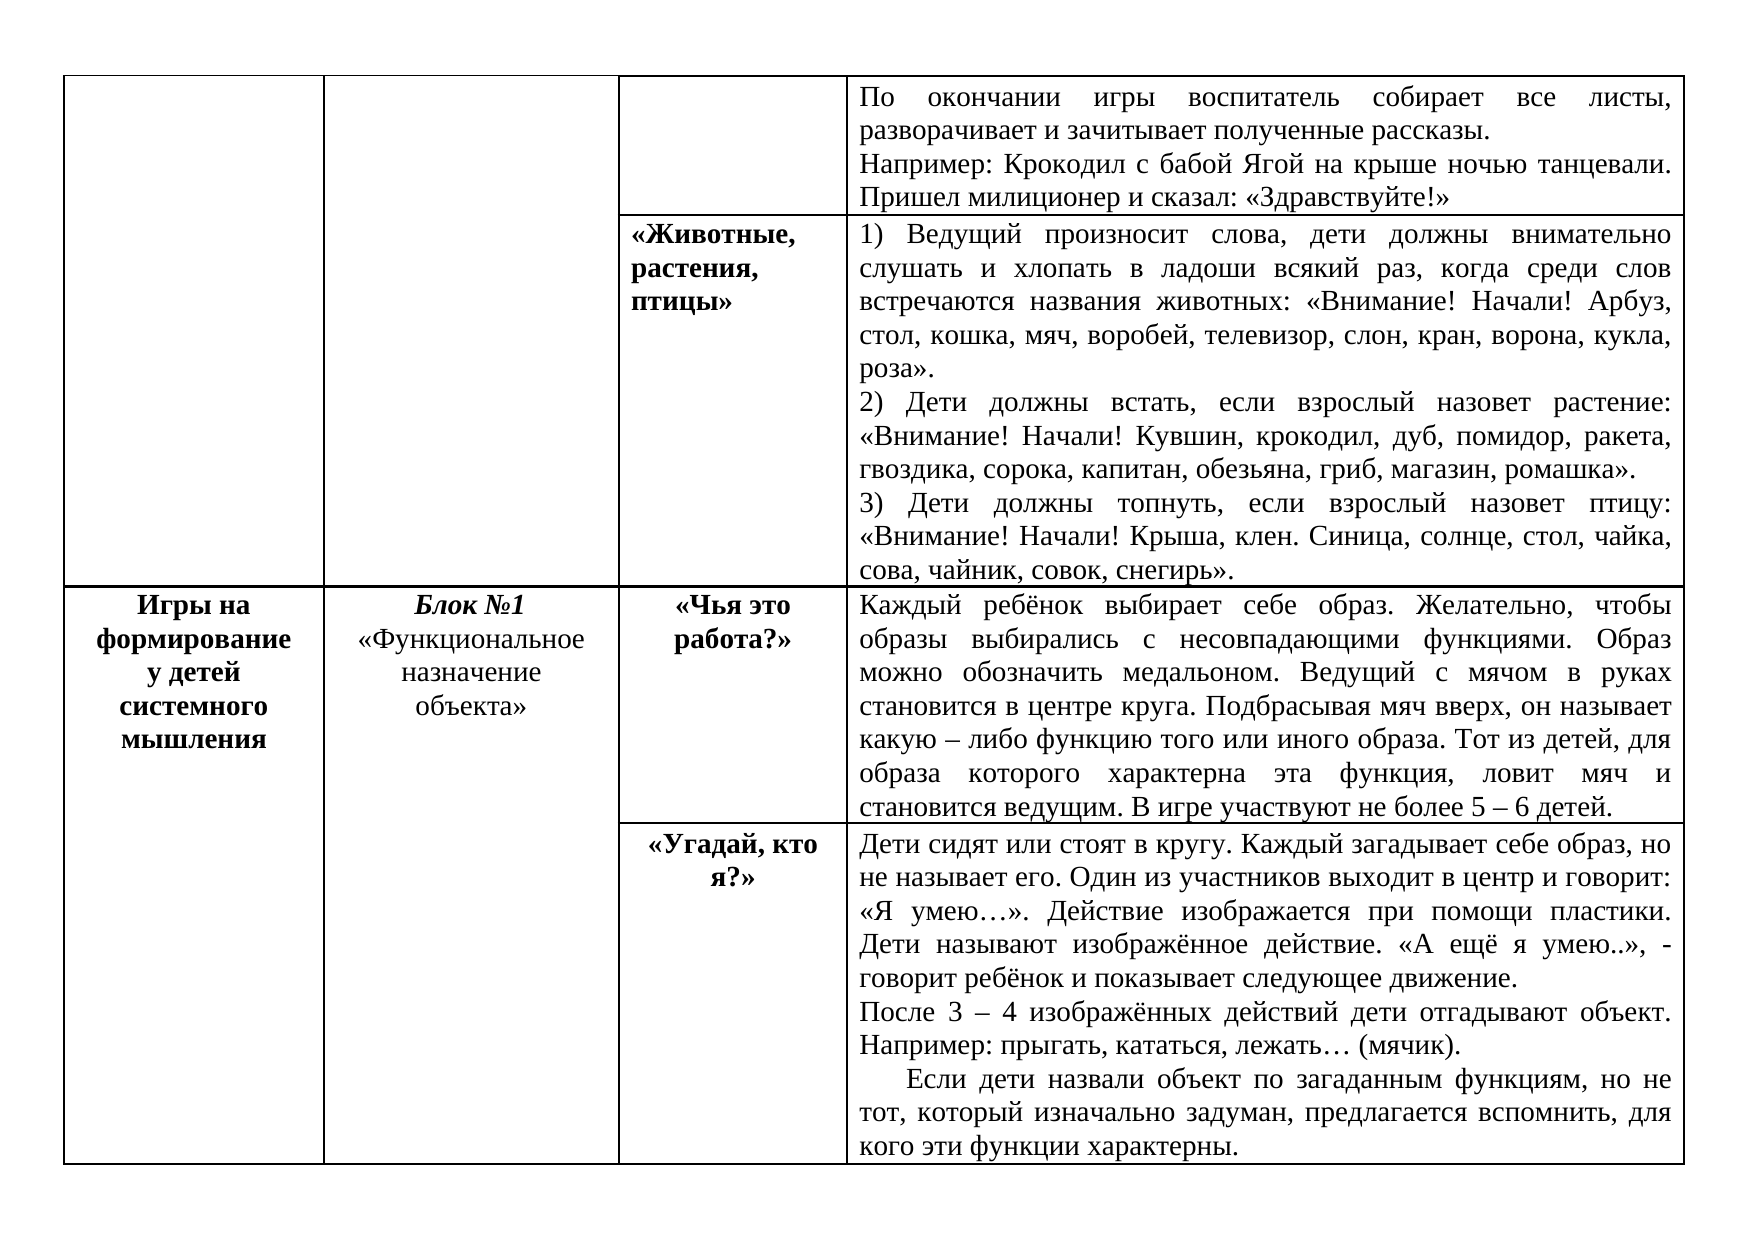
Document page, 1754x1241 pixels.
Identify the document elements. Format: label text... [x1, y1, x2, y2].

table_cell «Чья это работа?» [620, 588, 846, 822]
table_cell Дети сидят или стоят в кругу. Каждый загадывает себе образ, но не называет его. Один из участников выходит в центр и говорит: «Я умею…». Действие изображается при помощи пластики. Дети называют изображённое действие. «А ещё я умею..», - говорит ребёнок и показывает следующее движение. После 3 – 4 изображённых действий дети отгадывают объект. Например: прыгать, кататься, лежать… (мячик). Если дети назвали объект по загаданным функциям, но не тот, который изначально задуман, предлагается вспомнить, для кого эти функции характерны. [848, 824, 1683, 1163]
table_cell [325, 216, 618, 585]
table_cell «Угадай, кто я?» [620, 824, 846, 1163]
table_cell Каждый ребёнок выбирает себе образ. Желательно, чтобы образы выбирались с несовпадающими функциями. Образ можно обозначить медальоном. Ведущий с мячом в руках становится в центре круга. Подбрасывая мяч вверх, он называет какую – либо функцию того или иного образа. Тот из детей, для образа которого характерна эта функция, ловит мяч и становится ведущим. В игре участвуют не более 5 – 6 детей. [848, 588, 1683, 822]
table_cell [848, 77, 1683, 214]
table_cell 1) Ведущий произносит слова, дети должны внимательно слушать и хлопать в ладоши всякий раз, когда среди слов встречаются названия животных: «Внимание! Начали! Арбуз, стол, кошка, мяч, воробей, телевизор, слон, кран, ворона, кукла, роза». 2) Дети должны встать, если взрослый назовет растение: «Внимание! Начали! Кувшин, крокодил, дуб, помидор, ракета, гвоздика, сорока, капитан, обезьяна, гриб, магазин, ромашка». 3) Дети должны топнуть, если взрослый назовет птицу: «Внимание! Начали! Крыша, клен. Синица, солнце, стол, чайка, сова, чайник, совок, снегирь». [848, 216, 1683, 585]
table_cell Блок №1 «Функциональное назначение объекта» [325, 588, 618, 1163]
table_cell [620, 77, 846, 214]
table_cell «Животные, растения, птицы» [620, 216, 846, 585]
table_cell Игры на формирование у детей системного мышления [65, 588, 323, 1163]
table_cell [65, 216, 323, 585]
